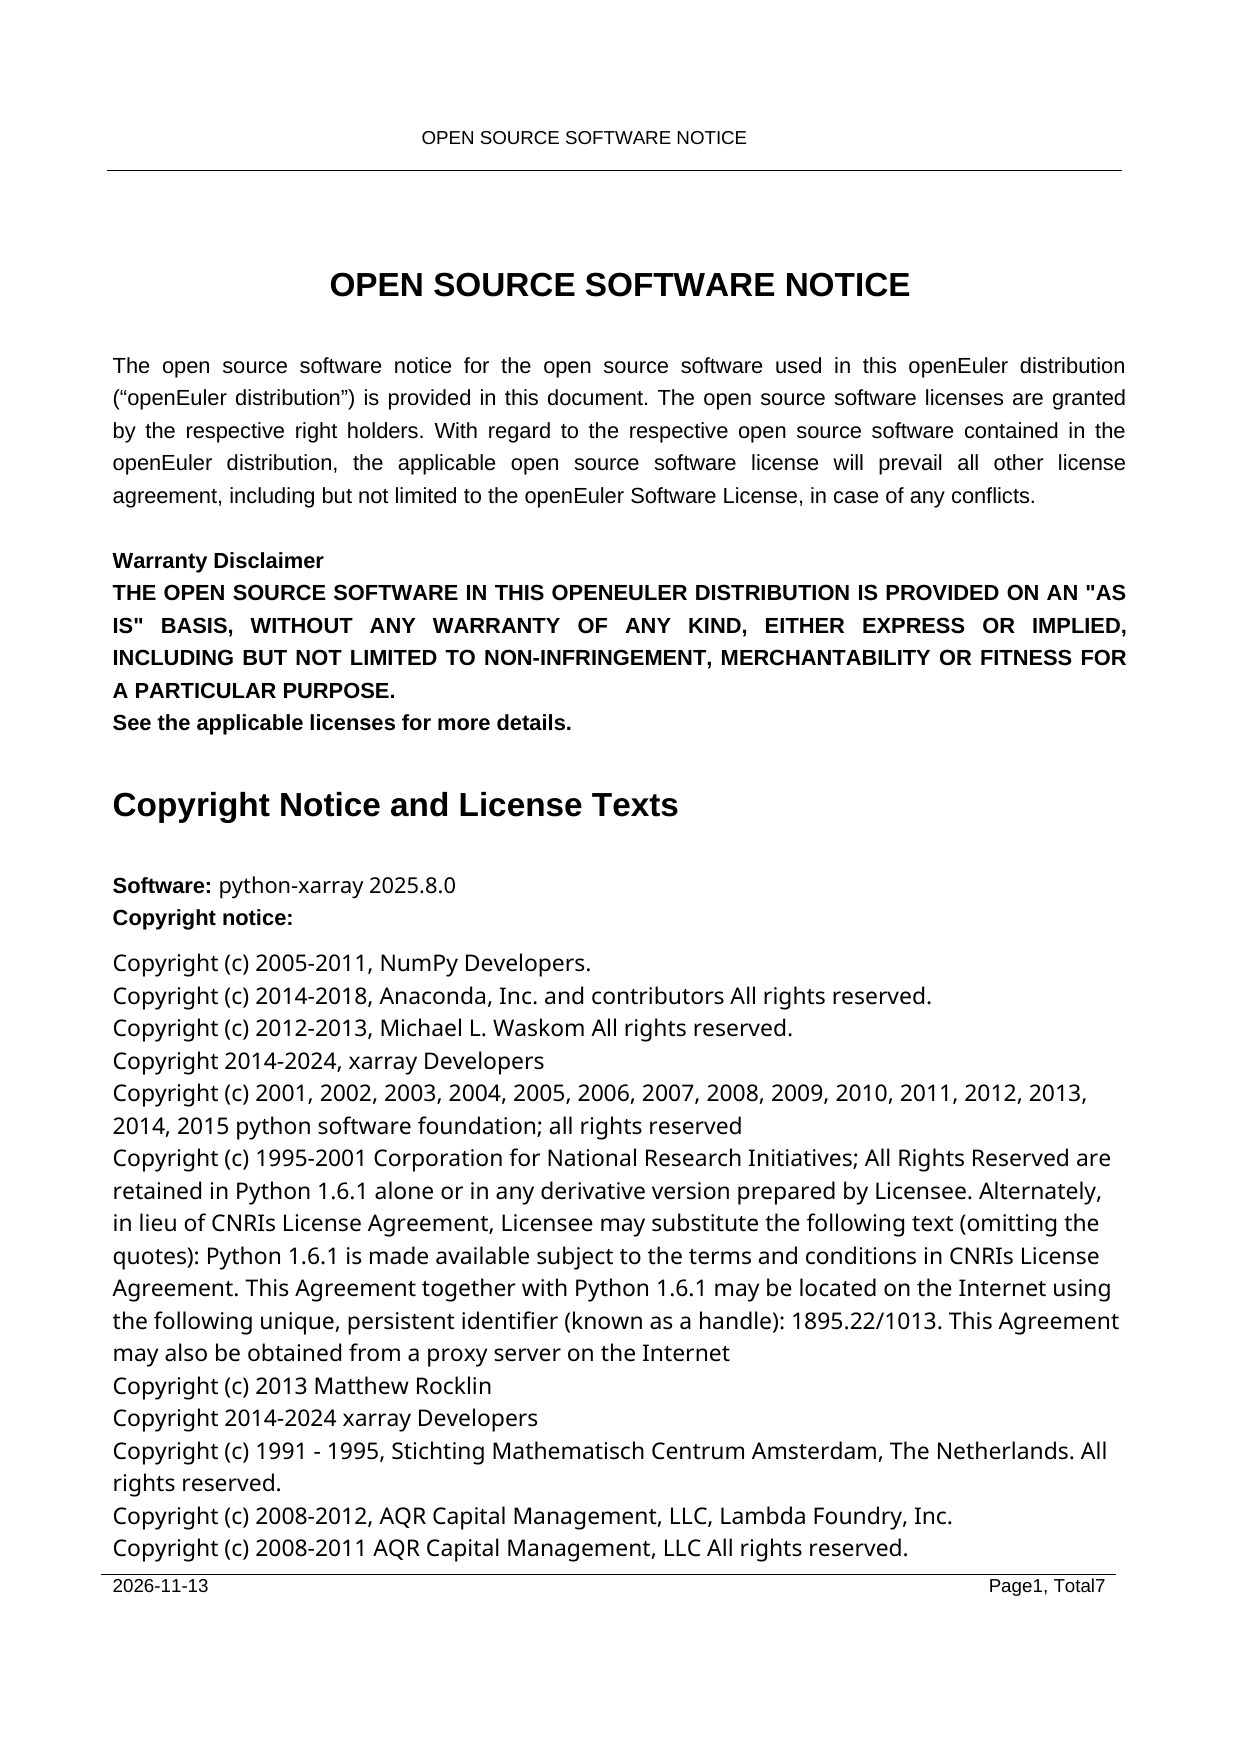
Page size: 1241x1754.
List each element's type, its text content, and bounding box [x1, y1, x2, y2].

text THE OPEN SOURCE SOFTWARE IN THIS OPENEULER DISTRIBUTION IS PROVIDED ON AN "AS IS" BASIS, WITHOUT ANY WARRANTY OF ANY KIND, EITHER EXPRESS OR IMPLIED, INCLUDING BUT NOT LIMITED TO NON-INFRINGEMENT, MERCHANTABILITY OR FITNESS FOR A PARTICULAR PURPOSE. See the applicable licenses for more details. [112, 576, 1128, 739]
text Warranty Disclaimer [112, 544, 1128, 576]
text Copyright notice: [112, 901, 1128, 934]
title Software: python-xarray 2025.8.0 [112, 869, 1128, 901]
text OPEN SOURCE SOFTWARE NOTICE [112, 251, 1128, 316]
text The open source software notice for the open source software used in this openEuler distribution (“openEuler distribution”) is provided in this document. The open source software licenses are granted by the respective right holders. With regard to the respective open source software contained in the openEuler distribution, the applicable open source software license will prevail all other license agreement, including but not limited to the openEuler Software License, in case of any conflicts. [112, 349, 1128, 511]
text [112, 947, 1128, 1564]
text Copyright Notice and License Texts [112, 771, 1128, 836]
